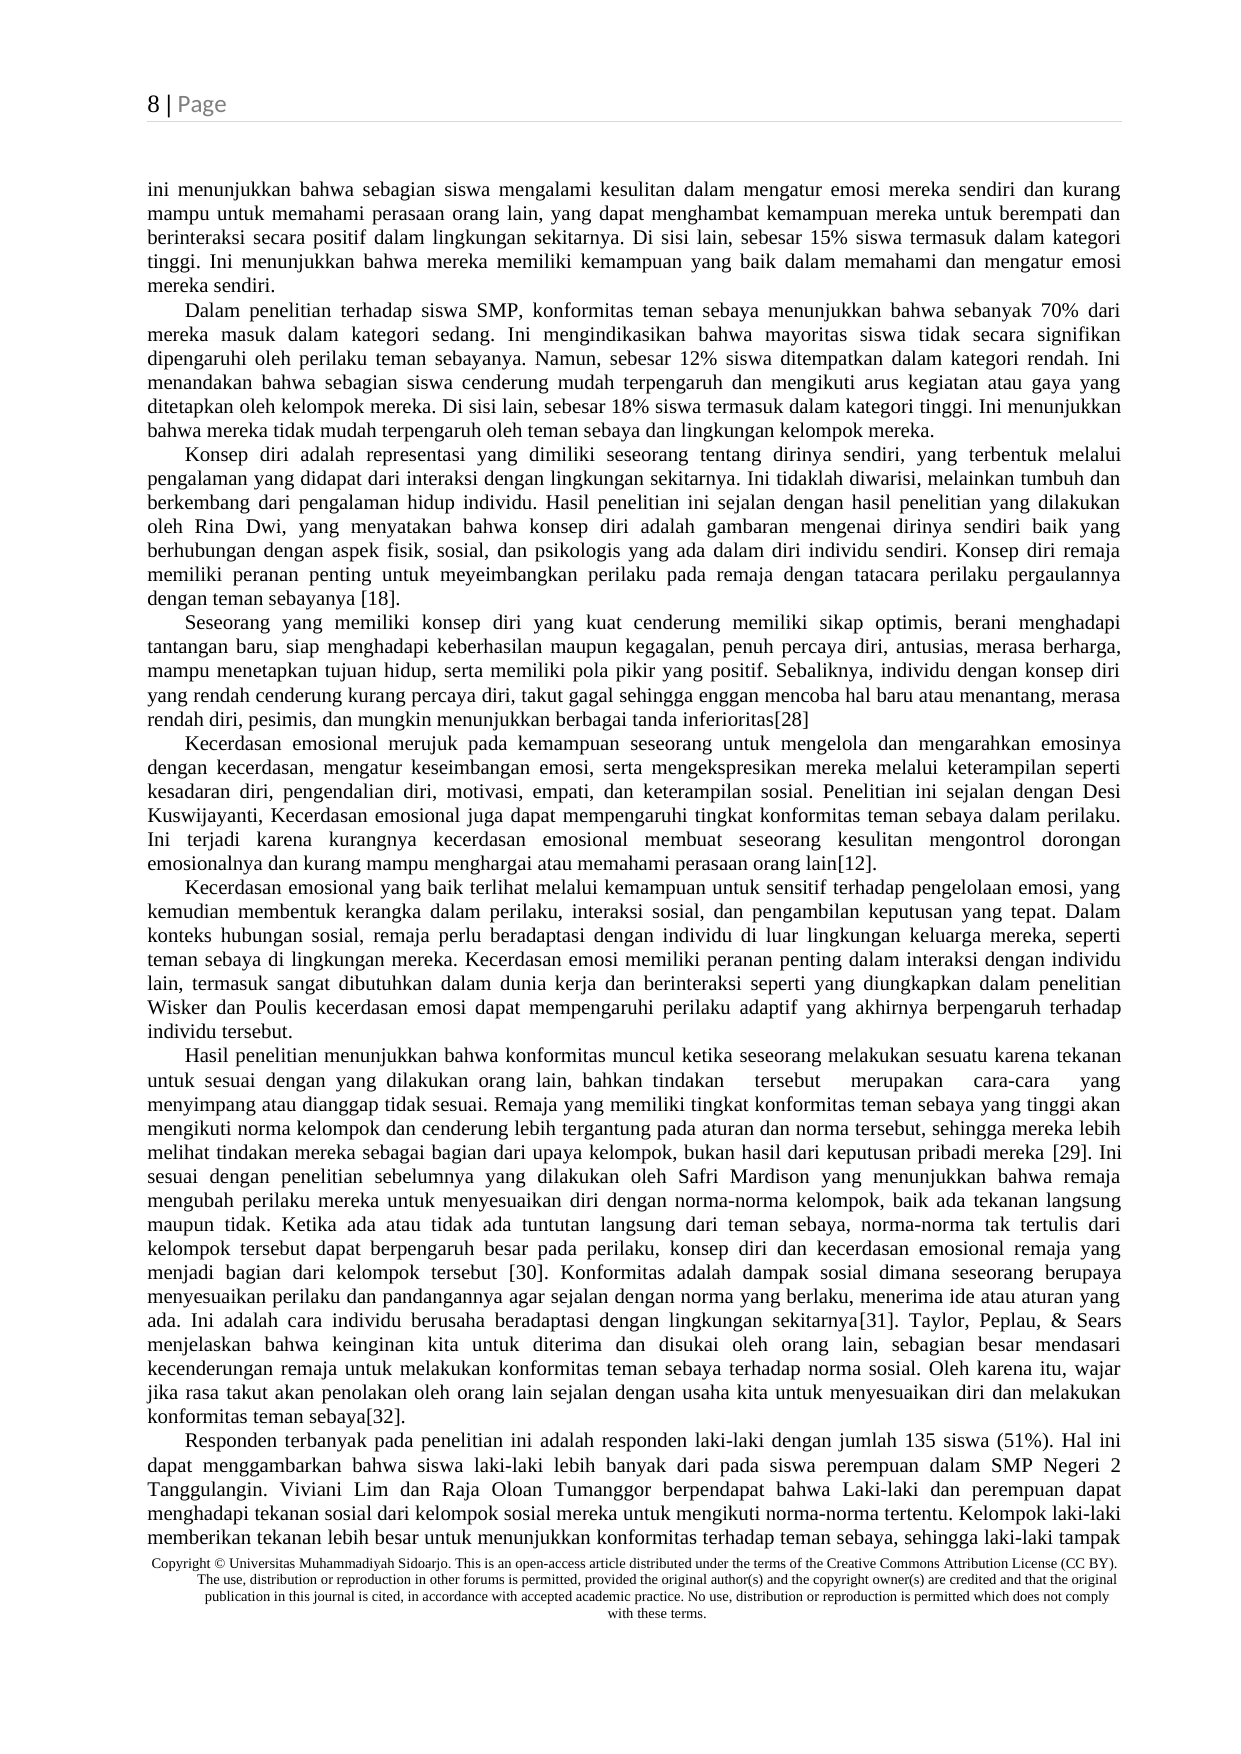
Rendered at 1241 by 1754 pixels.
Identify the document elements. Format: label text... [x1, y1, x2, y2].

text Konsep diri adalah representasi yang dimiliki seseorang tentang dirinya sendiri, yang terbentuk melalui pengalaman yang didapat dari interaksi dengan lingkungan sekitarnya. Ini tidaklah diwarisi, melainkan tumbuh dan berkembang dari pengalaman hidup individu. Hasil penelitian ini sejalan dengan hasil penelitian yang dilakukan oleh Rina Dwi, yang menyatakan bahwa konsep diri adalah gambaran mengenai dirinya sendiri baik yang berhubungan dengan aspek fisik, sosial, dan psikologis yang ada dalam diri individu sendiri. Konsep diri remaja memiliki peranan penting untuk meyeimbangkan perilaku pada remaja dengan tatacara perilaku pergaulannya dengan teman sebayanya . [147, 442, 1122, 610]
text Kecerdasan emosional merujuk pada kemampuan seseorang untuk mengelola dan mengarahkan emosinya dengan kecerdasan, mengatur keseimbangan emosi, serta mengekspresikan mereka melalui keterampilan seperti kesadaran diri, pengendalian diri, motivasi, empati, dan keterampilan sosial. Penelitian ini sejalan dengan Desi Kuswijayanti, Kecerdasan emosional juga dapat mempengaruhi tingkat konformitas teman sebaya dalam perilaku. Ini terjadi karena kurangnya kecerdasan emosional membuat seseorang kesulitan mengontrol dorongan emosionalnya dan kurang mampu menghargai atau memahami perasaan orang lain. [147, 731, 1122, 875]
text Kecerdasan emosional yang baik terlihat melalui kemampuan untuk sensitif terhadap pengelolaan emosi, yang kemudian membentuk kerangka dalam perilaku, interaksi sosial, dan pengambilan keputusan yang tepat. Dalam konteks hubungan sosial, remaja perlu beradaptasi dengan individu di luar lingkungan keluarga mereka, seperti teman sebaya di lingkungan mereka. Kecerdasan emosi memiliki peranan penting dalam interaksi dengan individu lain, termasuk sangat dibutuhkan dalam dunia kerja dan berinteraksi seperti yang diungkapkan dalam penelitian Wisker dan Poulis kecerdasan emosi dapat mempengaruhi perilaku adaptif yang akhirnya berpengaruh terhadap individu tersebut. [147, 875, 1122, 1043]
text Seseorang yang memiliki konsep diri yang kuat cenderung memiliki sikap optimis, berani menghadapi tantangan baru, siap menghadapi keberhasilan maupun kegagalan, penuh percaya diri, antusias, merasa berharga, mampu menetapkan tujuan hidup, serta memiliki pola pikir yang positif. Sebaliknya, individu dengan konsep diri yang rendah cenderung kurang percaya diri, takut gagal sehingga enggan mencoba hal baru atau menantang, merasa rendah diri, pesimis, dan mungkin menunjukkan berbagai tanda inferioritas [147, 610, 1122, 731]
text Dalam penelitian terhadap siswa SMP, konformitas teman sebaya menunjukkan bahwa sebanyak 70% dari mereka masuk dalam kategori sedang. Ini mengindikasikan bahwa mayoritas siswa tidak secara signifikan dipengaruhi oleh perilaku teman sebayanya. Namun, sebesar 12% siswa ditempatkan dalam kategori rendah. Ini menandakan bahwa sebagian siswa cenderung mudah terpengaruh dan mengikuti arus kegiatan atau gaya yang ditetapkan oleh kelompok mereka. Di sisi lain, sebesar 18% siswa termasuk dalam kategori tinggi. Ini menunjukkan bahwa mereka tidak mudah terpengaruh oleh teman sebaya dan lingkungan kelompok mereka. [147, 297, 1122, 442]
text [147, 1428, 1122, 1549]
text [147, 177, 1122, 297]
text Hasil penelitian menunjukkan bahwa konformitas muncul ketika seseorang melakukan sesuatu karena tekanan untuk sesuai dengan yang dilakukan orang lain, bahkan tindakan tersebut merupakan cara-cara yang menyimpang atau dianggap tidak sesuai. Remaja yang memiliki tingkat konformitas teman sebaya yang tinggi akan mengikuti norma kelompok dan cenderung lebih tergantung pada aturan dan norma tersebut, sehingga mereka lebih melihat tindakan mereka sebagai bagian dari upaya kelompok, bukan hasil dari keputusan pribadi mereka . Ini sesuai dengan penelitian sebelumnya yang dilakukan oleh Safri Mardison yang menunjukkan bahwa remaja mengubah perilaku mereka untuk menyesuaikan diri dengan norma-norma kelompok, baik ada tekanan langsung maupun tidak. Ketika ada atau tidak ada tuntutan langsung dari teman sebaya, norma-norma tak tertulis dari kelompok tersebut dapat berpengaruh besar pada perilaku, konsep diri dan kecerdasan emosional remaja yang menjadi bagian dari kelompok tersebut . Konformitas adalah dampak sosial dimana seseorang berupaya menyesuaikan perilaku dan pandangannya agar sejalan dengan norma yang berlaku, menerima ide atau aturan yang ada. Ini adalah cara individu berusaha beradaptasi dengan lingkungan sekitarnya. Taylor, Peplau, & Sears menjelaskan bahwa keinginan kita untuk diterima dan disukai oleh orang lain, sebagian besar mendasari kecenderungan remaja untuk melakukan konformitas teman sebaya terhadap norma sosial. Oleh karena itu, wajar jika rasa takut akan penolakan oleh orang lain sejalan dengan usaha kita untuk menyesuaikan diri dan melakukan konformitas teman sebaya. [147, 1043, 1122, 1428]
